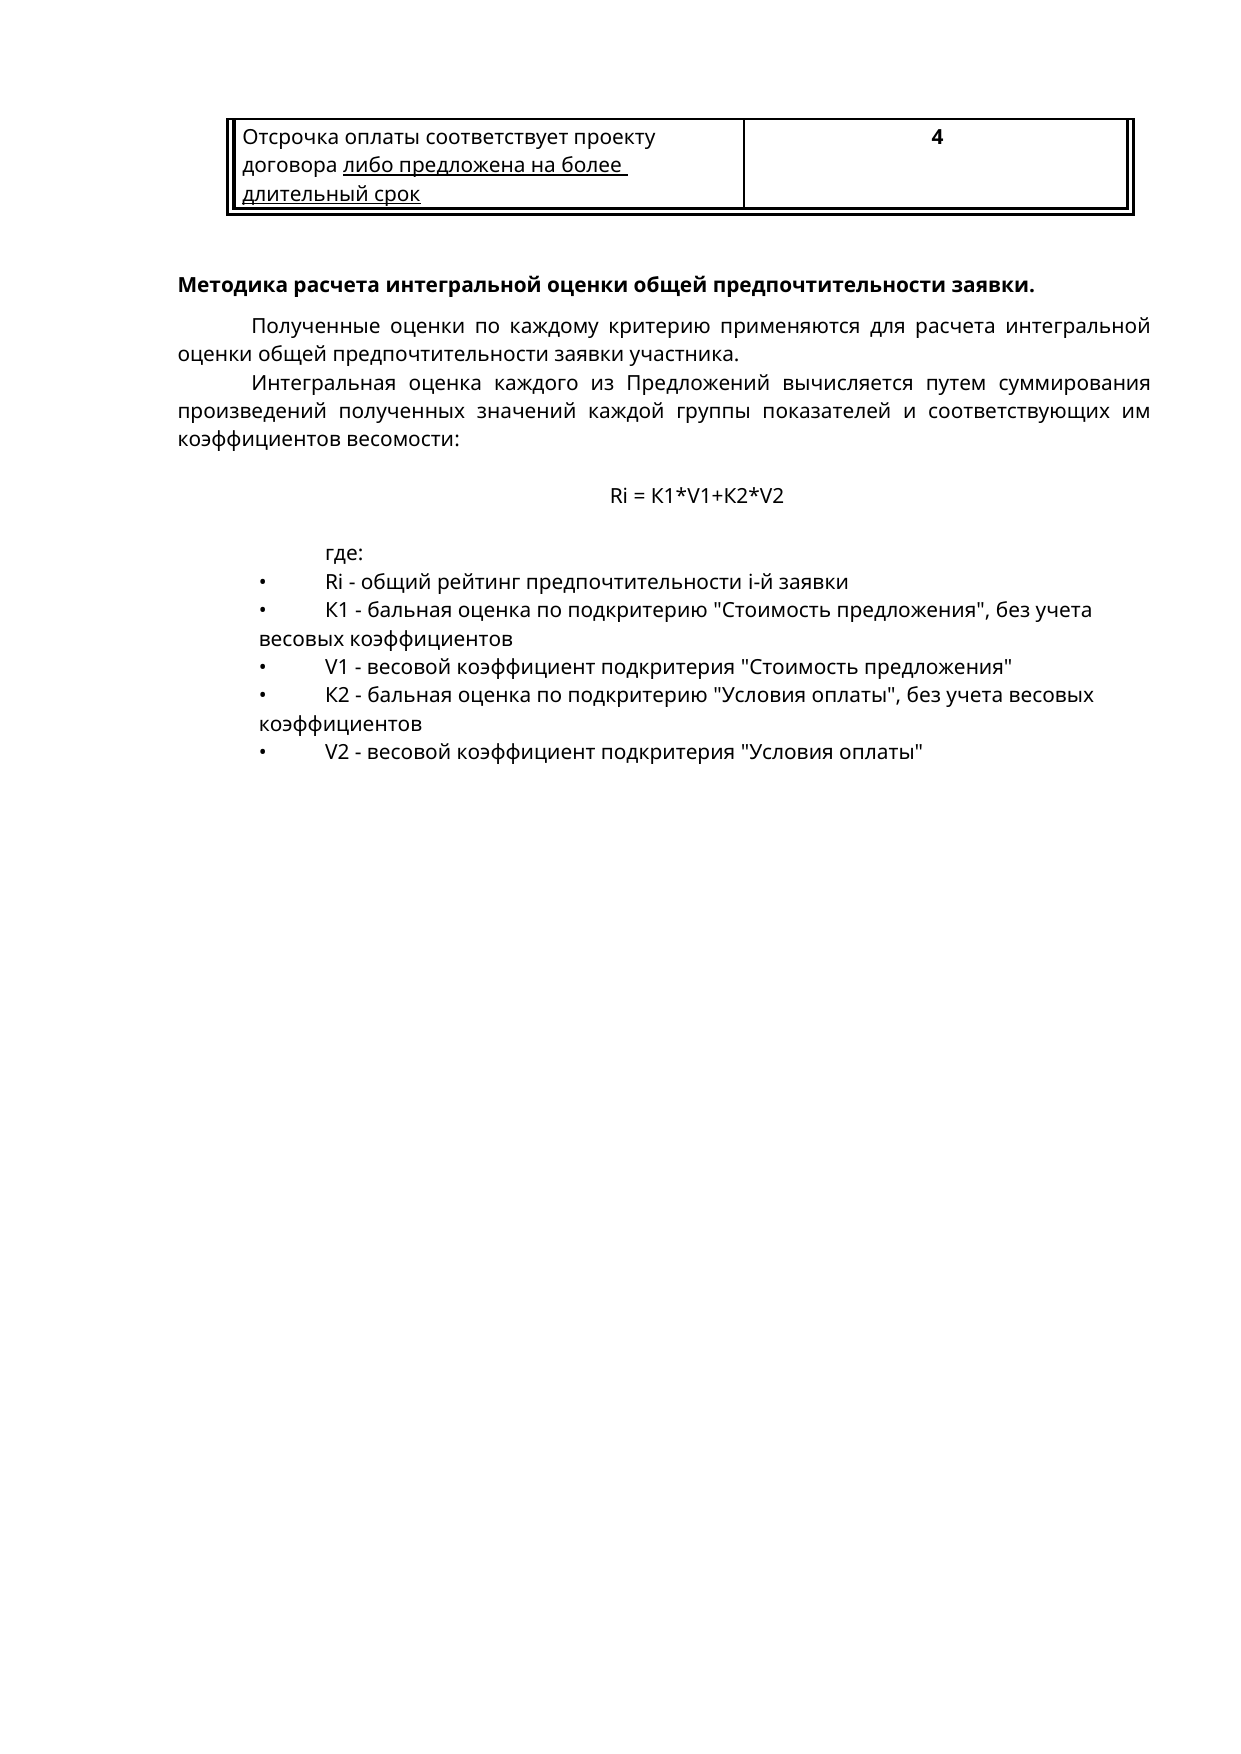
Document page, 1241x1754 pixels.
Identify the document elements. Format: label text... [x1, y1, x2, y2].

text • Ri - общий рейтинг предпочтительности i-й заявки [258, 567, 1135, 595]
text Методика расчета интегральной оценки общей предпочтительности заявки. [177, 270, 1152, 298]
text • К1 - бальная оценка по подкритерию "Стоимость предложения", без учета весовых коэффициентов [258, 595, 1135, 652]
table_cell 4 [745, 120, 1126, 207]
table_cell Отсрочка оплаты соответствует проекту договора либо предложена на более длительный срок [236, 120, 743, 207]
text • V2 - весовой коэффициент подкритерия "Условия оплаты" [258, 737, 1135, 766]
text • V1 - весовой коэффициент подкритерия "Стоимость предложения" [258, 652, 1135, 681]
text Интегральная оценка каждого из Предложений вычисляется путем суммирования произведений полученных значений каждой группы показателей и соответствующих им коэффициентов весомости: [177, 368, 1152, 453]
text Полученные оценки по каждому критерию применяются для расчета интегральной оценки общей предпочтительности заявки участника. [177, 311, 1152, 368]
text Ri = К1*V1+К2*V2 [258, 481, 1135, 510]
text • К2 - бальная оценка по подкритерию "Условия оплаты", без учета весовых коэффициентов [258, 681, 1135, 737]
text где: [258, 538, 1135, 567]
